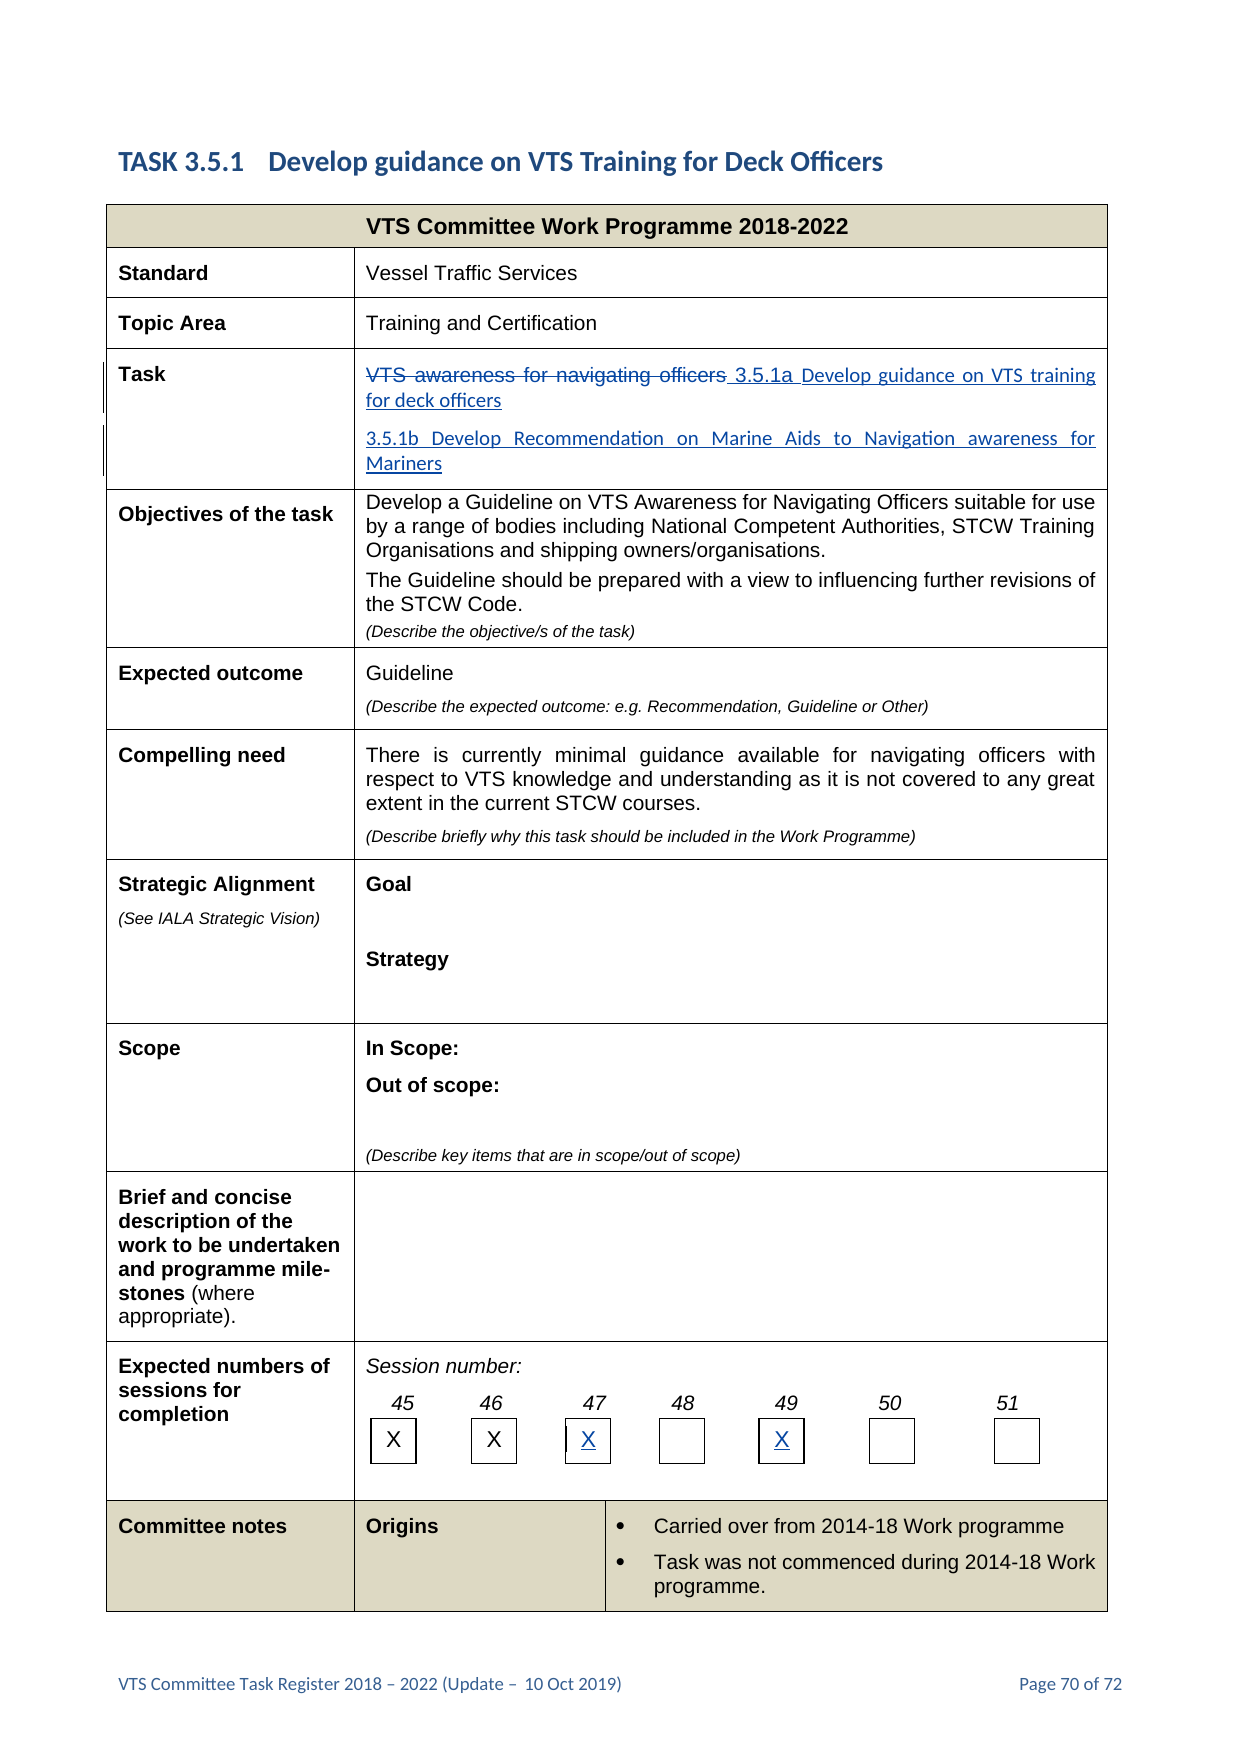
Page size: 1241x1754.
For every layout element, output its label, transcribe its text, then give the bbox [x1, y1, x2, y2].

table_cell Objectives of the task [107, 490, 354, 647]
table_cell [355, 349, 1107, 488]
table_cell Topic Area [107, 298, 354, 348]
table_cell Committee notes [107, 1501, 354, 1611]
table_cell Expected outcome [107, 648, 354, 729]
table_cell Develop a Guideline on VTS Awareness for Navigating Officers suitable for use by a range of bodies including National Competent Authorities, STCW Training Organisations and shipping owners/organisations. The Guideline should be prepared with a view to influencing further revisions of the STCW Code. (Describe the objective/s of the task) [355, 490, 1107, 647]
table_cell Strategic Alignment (See IALA Strategic Vision) [107, 860, 354, 1023]
table_cell Guideline (Describe the expected outcome: e.g. Recommendation, Guideline or Other) [355, 648, 1107, 729]
table_cell Session number: 45 46 47 48 49 50 51 [355, 1342, 1107, 1500]
table_cell Brief and concise description of the work to be undertaken and programme milestones (where appropriate). [107, 1172, 354, 1341]
table_cell Standard [107, 248, 354, 297]
table_cell There is currently minimal guidance available for navigating officers with respect to VTS knowledge and understanding as it is not covered to any great extent in the current STCW courses. (Describe briefly why this task should be included in the Work Programme) [355, 730, 1107, 858]
table_cell Goal Strategy [355, 860, 1107, 1023]
table_cell [355, 1172, 1107, 1341]
table_header VTS Committee Work Programme 2018-2022 [107, 205, 1107, 247]
table_cell In Scope: Out of scope: (Describe key items that are in scope/out of scope) [355, 1024, 1107, 1171]
subtitle TASK 3.5.1 Develop guidance on VTS Training for Deck Officers [118, 143, 1122, 179]
table_cell Expected numbers of sessions for completion [107, 1342, 354, 1500]
table_cell Scope [107, 1024, 354, 1171]
table_cell Vessel Traffic Services [355, 248, 1107, 297]
table_cell Task [107, 349, 354, 488]
table_cell Training and Certification [355, 298, 1107, 348]
table_cell Origins [355, 1501, 605, 1611]
table_cell Compelling need [107, 730, 354, 858]
table_cell Carried over from 2014-18 Work programme Task was not commenced during 2014-18 Work programme. [606, 1501, 1107, 1611]
